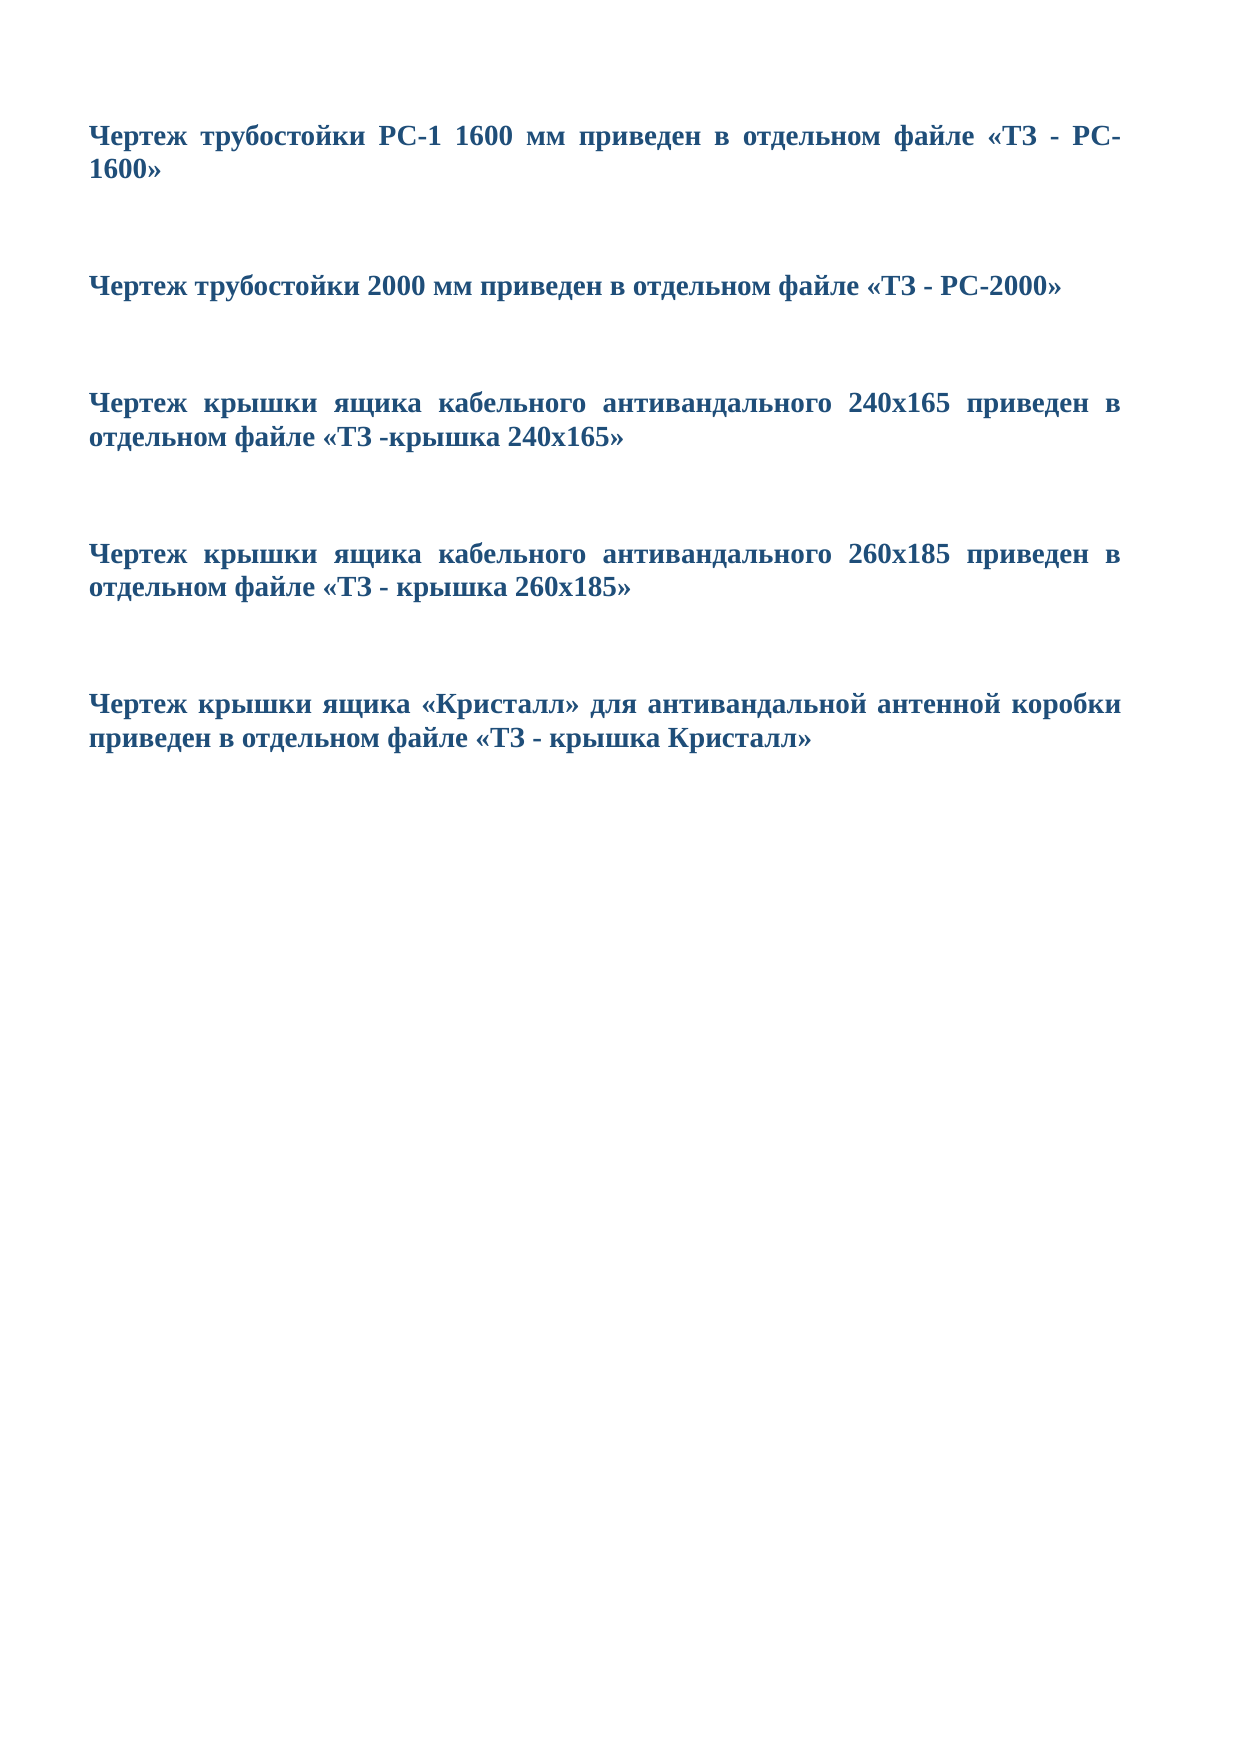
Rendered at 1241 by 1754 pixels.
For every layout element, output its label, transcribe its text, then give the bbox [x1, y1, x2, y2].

text Чертеж трубостойки 2000 мм приведен в отдельном файле «ТЗ - РС-2000» [89, 268, 1122, 302]
text Чертеж крышки ящика кабельного антивандального 260х185 приведен в отдельном файле «ТЗ - крышка 260х185» [89, 536, 1122, 603]
text Чертеж крышки ящика «Кристалл» для антивандальной антенной коробки приведен в отдельном файле «ТЗ - крышка Кристалл» [89, 687, 1122, 754]
text Чертеж крышки ящика кабельного антивандального 240х165 приведен в отдельном файле «ТЗ -крышка 240х165» [89, 385, 1122, 452]
text Чертеж трубостойки РС-1 1600 мм приведен в отдельном файле «ТЗ - РС-1600» [89, 118, 1122, 185]
